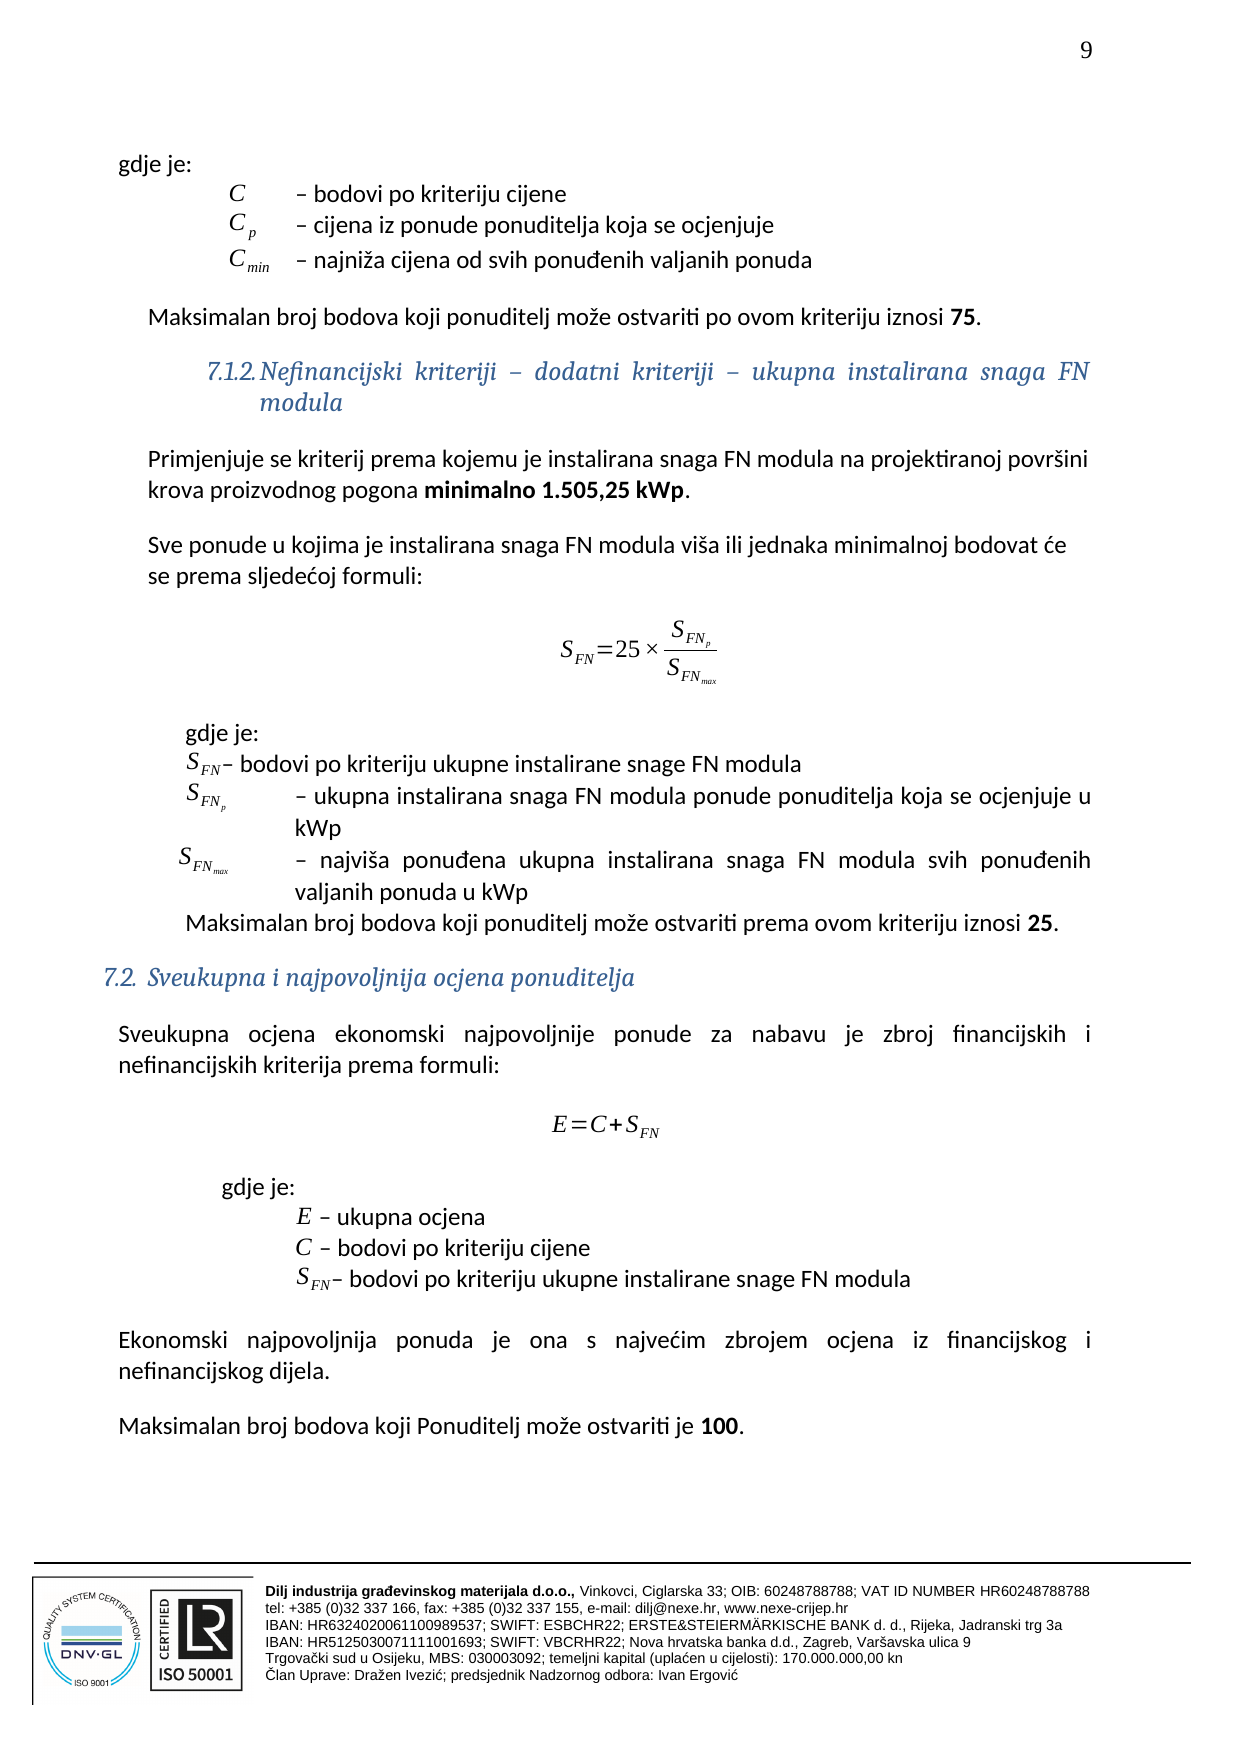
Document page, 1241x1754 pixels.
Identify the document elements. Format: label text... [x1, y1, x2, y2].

list gdje je: [185, 717, 1092, 747]
text Maksimalan broj bodova koji Ponuditelj može ostvariti je 100. [118, 1410, 1092, 1441]
text – bodovi po kriteriju cijene [148, 1232, 1092, 1262]
text Sveukupna ocjena ekonomski najpovoljnije ponude za nabavu je zbroj financijskih i nefinancijskih kriterija prema formuli: [118, 1018, 1092, 1079]
text – bodovi po kriteriju cijene [228, 178, 1092, 209]
text Primjenjuje se kriterij prema kojemu je instalirana snaga FN modula na projektiranoj površini krova proizvodnog pogona minimalno 1.505,25 kWp. [148, 443, 1092, 504]
text gdje je: [118, 148, 1092, 178]
text Sve ponude u kojima je instalirana snaga FN modula viša ili jednaka minimalnoj bodovat će se prema sljedećoj formuli: [148, 529, 1092, 591]
list – najviša ponuđena ukupna instalirana snaga FN modula svih ponuđenih valjanih ponuda u kWp [177, 843, 1092, 907]
subtitle Nefinancijski kriteriji – dodatni kriteriji – ukupna instalirana snaga FN modula [207, 356, 1092, 418]
text gdje je: [221, 1171, 1092, 1201]
picture [31, 1576, 254, 1704]
list – bodovi po kriteriju ukupne instalirane snage FN modula [185, 1262, 1092, 1294]
subtitle Sveukupna i najpovoljnija ocjena ponuditelja [103, 962, 1092, 993]
list Maksimalan broj bodova koji ponuditelj može ostvariti prema ovom kriteriju iznosi 25. [185, 907, 1092, 937]
text – najniža cijena od svih ponuđenih valjanih ponuda [228, 244, 1092, 276]
text – ukupna ocjena [148, 1201, 1092, 1232]
text – cijena iz ponude ponuditelja koja se ocjenjuje [228, 209, 1092, 244]
text Ekonomski najpovoljnija ponuda je ona s najvećim zbrojem ocjena iz financijskog i nefinancijskog dijela. [118, 1324, 1092, 1385]
list – ukupna instalirana snaga FN modula ponude ponuditelja koja se ocjenjuje u kWp [185, 779, 1092, 843]
text Maksimalan broj bodova koji ponuditelj može ostvariti po ovom kriteriju iznosi 75. [148, 301, 1092, 331]
list – bodovi po kriteriju ukupne instalirane snage FN modula [185, 747, 1092, 779]
